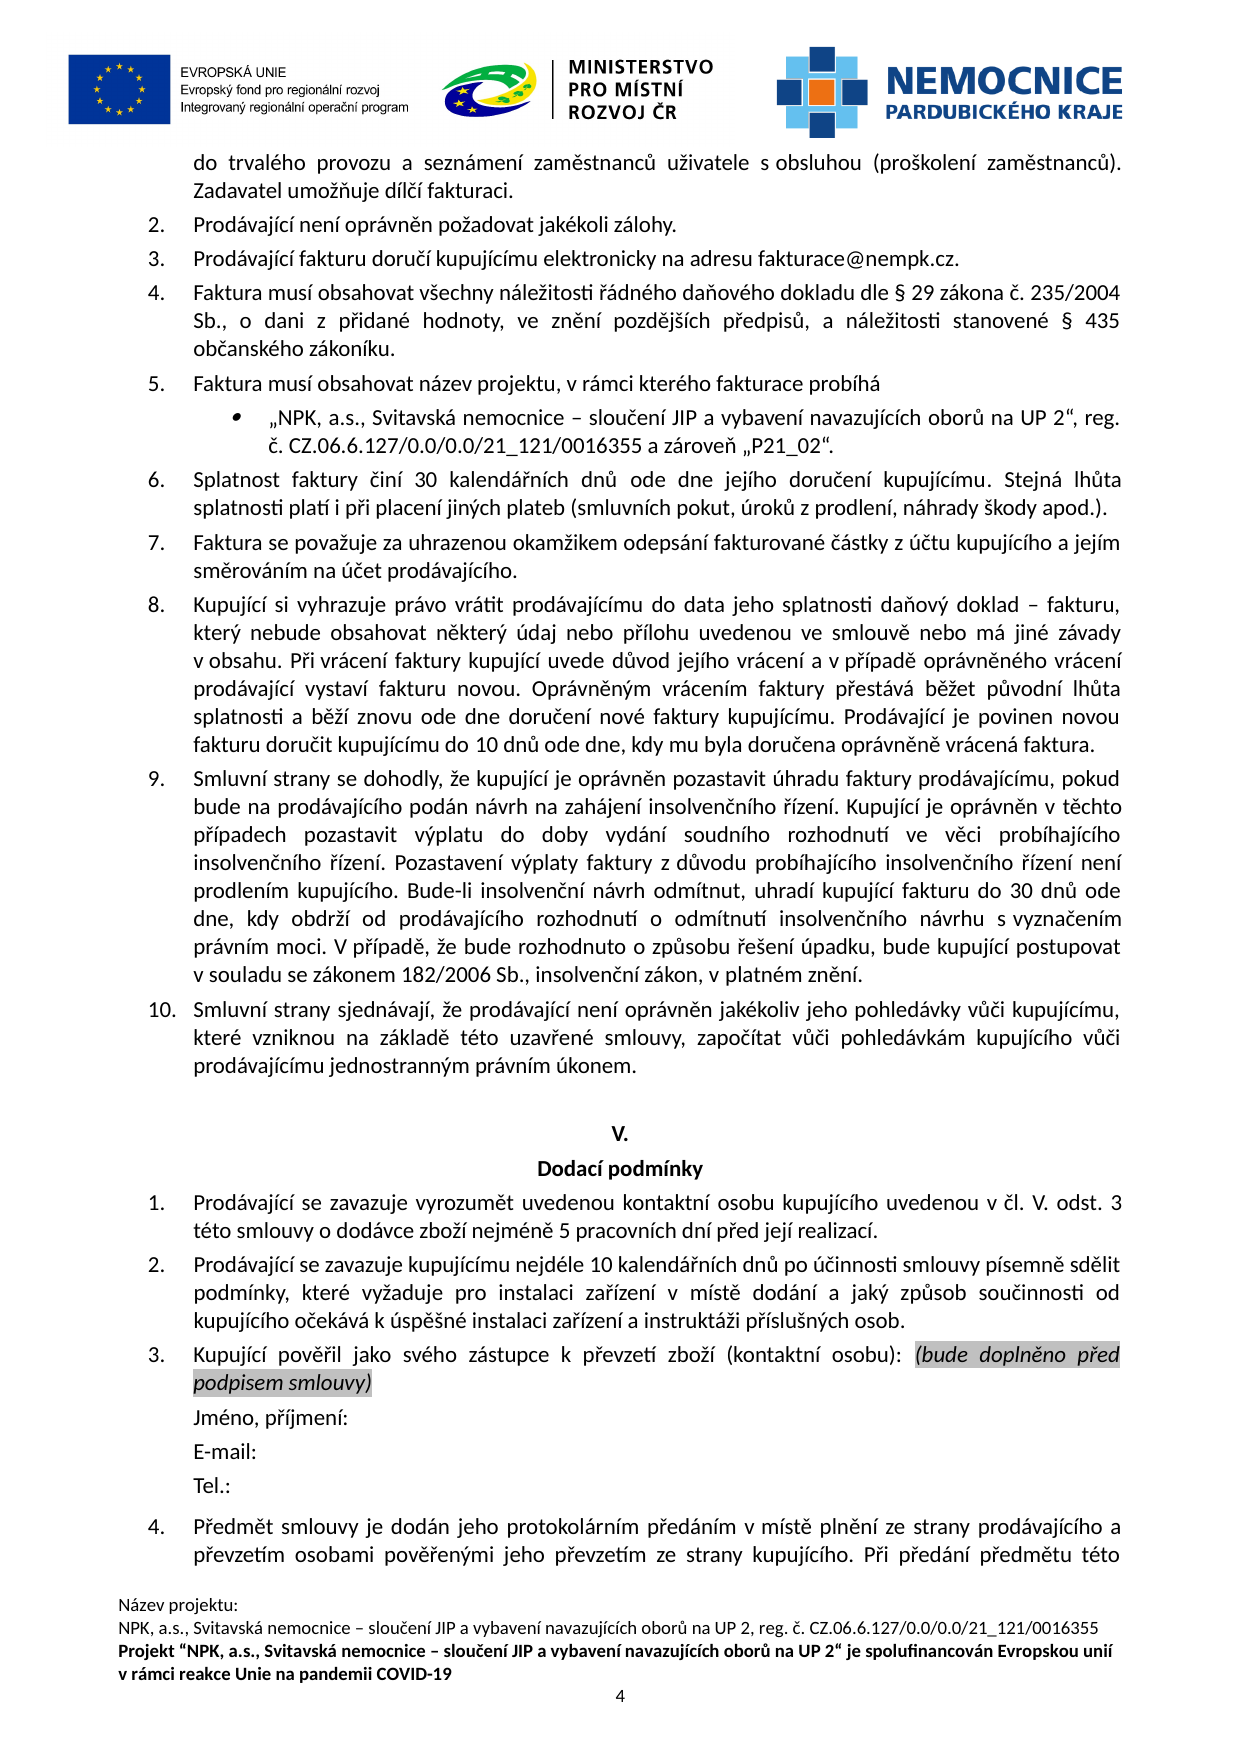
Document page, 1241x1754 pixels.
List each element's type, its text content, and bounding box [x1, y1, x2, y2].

list Faktura musí obsahovat název projektu, v rámci kterého fakturace probíhá [148, 369, 1122, 397]
list Kupující si vyhrazuje právo vrátit prodávajícímu do data jeho splatnosti daňový doklad – fakturu, který nebude obsahovat některý údaj nebo přílohu uvedenou ve smlouvě nebo má jiné závady v obsahu. Při vrácení faktury kupující uvede důvod jejího vrácení a v případě oprávněného vrácení prodávající vystaví fakturu novou. Oprávněným vrácením faktury přestává běžet původní lhůta splatnosti a běží znovu ode dne doručení nové faktury kupujícímu. Prodávající je povinen novou fakturu doručit kupujícímu do 10 dnů ode dne, kdy mu byla doručena oprávněně vrácená faktura. [148, 590, 1122, 758]
text E-mail: [193, 1437, 1122, 1465]
list „NPK, a.s., Svitavská nemocnice – sloučení JIP a vybavení navazujících oborů na UP 2“, reg. č. CZ.06.6.127/0.0/0.0/21_121/0016355 a zároveň „P21_02“. [231, 403, 1122, 459]
list Prodávající není oprávněn požadovat jakékoli zálohy. [148, 210, 1122, 238]
text Tel.: [193, 1471, 1122, 1499]
text Dodací podmínky [118, 1154, 1122, 1182]
picture [46, 32, 735, 147]
list Prodávající se zavazuje vyrozumět uvedenou kontaktní osobu kupujícího uvedenou v čl. V. odst. 3 této smlouvy o dodávce zboží nejméně 5 pracovních dní před její realizací. [148, 1188, 1122, 1244]
text v. [118, 1119, 1122, 1147]
list Faktura musí obsahovat všechny náležitosti řádného daňového dokladu dle § 29 zákona č. 235/2004 Sb., o dani z přidané hodnoty, ve znění pozdějších předpisů, a náležitosti stanovené § 435 občanského zákoníku. [148, 278, 1122, 363]
list Splatnost faktury činí 30 kalendářních dnů ode dne jejího doručení kupujícímu. Stejná lhůta splatnosti platí i při placení jiných plateb (smluvních pokut, úroků z prodlení, náhrady škody apod.). [148, 465, 1122, 521]
picture [775, 45, 1123, 139]
list Smluvní strany sjednávají, že prodávající není oprávněn jakékoliv jeho pohledávky vůči kupujícímu, které vzniknou na základě této uzavřené smlouvy, započítat vůči pohledávkám kupujícího vůči prodávajícímu jednostranným právním úkonem. [148, 995, 1122, 1079]
text Jméno, příjmení: [193, 1403, 1122, 1431]
list Smluvní strany se dohodly, že kupující je oprávněn pozastavit úhradu faktury prodávajícímu, pokud bude na prodávajícího podán návrh na zahájení insolvenčního řízení. Kupující je oprávněn v těchto případech pozastavit výplatu do doby vydání soudního rozhodnutí ve věci probíhajícího insolvenčního řízení. Pozastavení výplaty faktury z důvodu probíhajícího insolvenčního řízení není prodlením kupujícího. Bude-li insolvenční návrh odmítnut, uhradí kupující fakturu do 30 dnů ode dne, kdy obdrží od prodávajícího rozhodnutí o odmítnutí insolvenčního návrhu s vyznačením právním moci. V případě, že bude rozhodnuto o způsobu řešení úpadku, bude kupující postupovat v souladu se zákonem 182/2006 Sb., insolvenční zákon, v platném znění. [148, 764, 1122, 988]
list Prodávající fakturu doručí kupujícímu elektronicky na adresu fakturace@nempk.cz. [148, 244, 1122, 272]
list Kupující pověřil jako svého zástupce k převzetí zboží (kontaktní osobu): (bude doplněno před podpisem smlouvy) [148, 1341, 1122, 1397]
list Faktura se považuje za uhrazenou okamžikem odepsání fakturované částky z účtu kupujícího a jejím směrováním na účet prodávajícího. [148, 528, 1122, 584]
list Prodávající se zavazuje kupujícímu nejdéle 10 kalendářních dnů po účinnosti smlouvy písemně sdělit podmínky, které vyžaduje pro instalaci zařízení v místě dodání a jaký způsob součinnosti od kupujícího očekává k úspěšné instalaci zařízení a instruktáži příslušných osob. [148, 1250, 1122, 1334]
